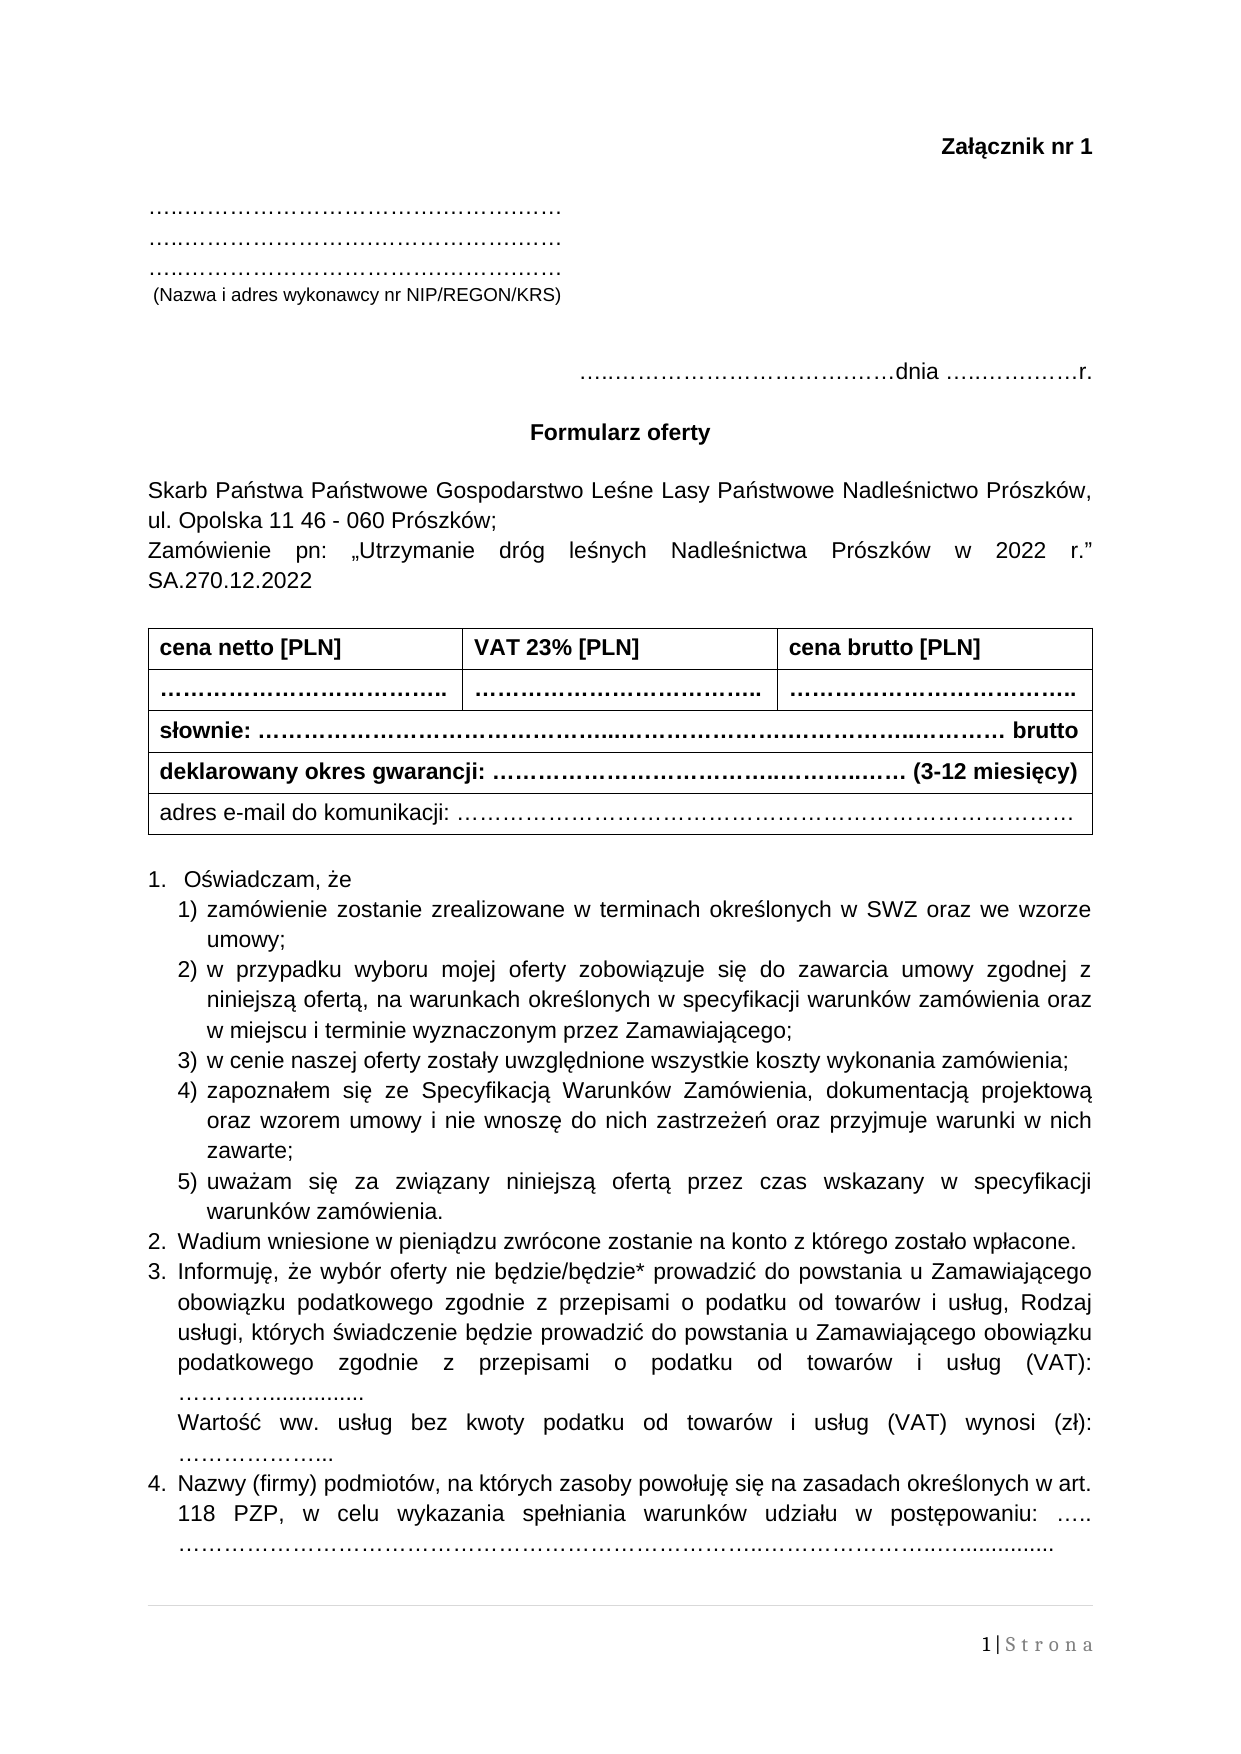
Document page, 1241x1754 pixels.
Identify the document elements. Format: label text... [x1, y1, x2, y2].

list Wadium wniesione w pieniądzu zwrócone zostanie na konto z którego zostało wpłacone. [148, 1228, 1093, 1254]
text (Nazwa i adres wykonawcy nr NIP/REGON/KRS) [148, 284, 1093, 306]
text Skarb Państwa Państwowe Gospodarstwo Leśne Lasy Państwowe Nadleśnictwo Prószków, ul. Opolska 11 46 - 060 Prószków; [148, 477, 1093, 533]
list zapoznałem się ze Specyfikacją Warunków Zamówienia, dokumentacją projektową oraz wzorem umowy i nie wnoszę do nich zastrzeżeń oraz przyjmuje warunki w nich zawarte; [177, 1077, 1093, 1164]
text …..…………………….……………….…… [148, 223, 1093, 250]
table_header VAT 23% [PLN] [463, 629, 777, 669]
text …..………………………….……dnia …..…….……r. [148, 358, 1093, 385]
table_cell adres e-mail do komunikacji: ……………………………………………………………………… [149, 794, 1092, 834]
table_header cena netto [PLN] [149, 629, 462, 669]
text …..…………………………….……….…… [148, 254, 1093, 280]
text Wartość ww. usług bez kwoty podatku od towarów i usług (VAT) wynosi (zł): ………………... [177, 1409, 1093, 1466]
table_cell słownie: ………………………………………...………………….……………..………… brutto [149, 711, 1092, 752]
text …..…………………………….……….…… [148, 193, 1093, 220]
table_cell ……………………………….. [463, 670, 777, 710]
table_cell ……………………………….. [778, 670, 1092, 710]
list uważam się za związany niniejszą ofertą przez czas wskazany w specyfikacji warunków zamówienia. [177, 1168, 1093, 1224]
list Oświadczam, że [148, 866, 1093, 892]
text Załącznik nr 1 [148, 133, 1093, 159]
text Zamówienie pn: „Utrzymanie dróg leśnych Nadleśnictwa Prószków w 2022 r.” SA.270.12.2022 [148, 537, 1093, 593]
list Informuję, że wybór oferty nie będzie/będzie* prowadzić do powstania u Zamawiającego obowiązku podatkowego zgodnie z przepisami o podatku od towarów i usług, Rodzaj usługi, których świadczenie będzie prowadzić do powstania u Zamawiającego obowiązku podatkowego zgodnie z przepisami o podatku od towarów i usług (VAT): …………............... [148, 1258, 1093, 1406]
list zamówienie zostanie zrealizowane w terminach określonych w SWZ oraz we wzorze umowy; [177, 896, 1093, 952]
table_cell ……………………………….. [149, 670, 462, 710]
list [148, 1470, 1093, 1557]
table_cell deklarowany okres gwarancji: ………………………………..………..…… (3-12 miesięcy) [149, 753, 1092, 793]
list w cenie naszej oferty zostały uwzględnione wszystkie koszty wykonania zamówienia; [177, 1047, 1093, 1073]
text Formularz oferty [148, 419, 1093, 445]
list w przypadku wyboru mojej oferty zobowiązuje się do zawarcia umowy zgodnej z niniejszą ofertą, na warunkach określonych w specyfikacji warunków zamówienia oraz w miejscu i terminie wyznaczonym przez Zamawiającego; [177, 956, 1093, 1043]
table_header cena brutto [PLN] [778, 629, 1092, 669]
